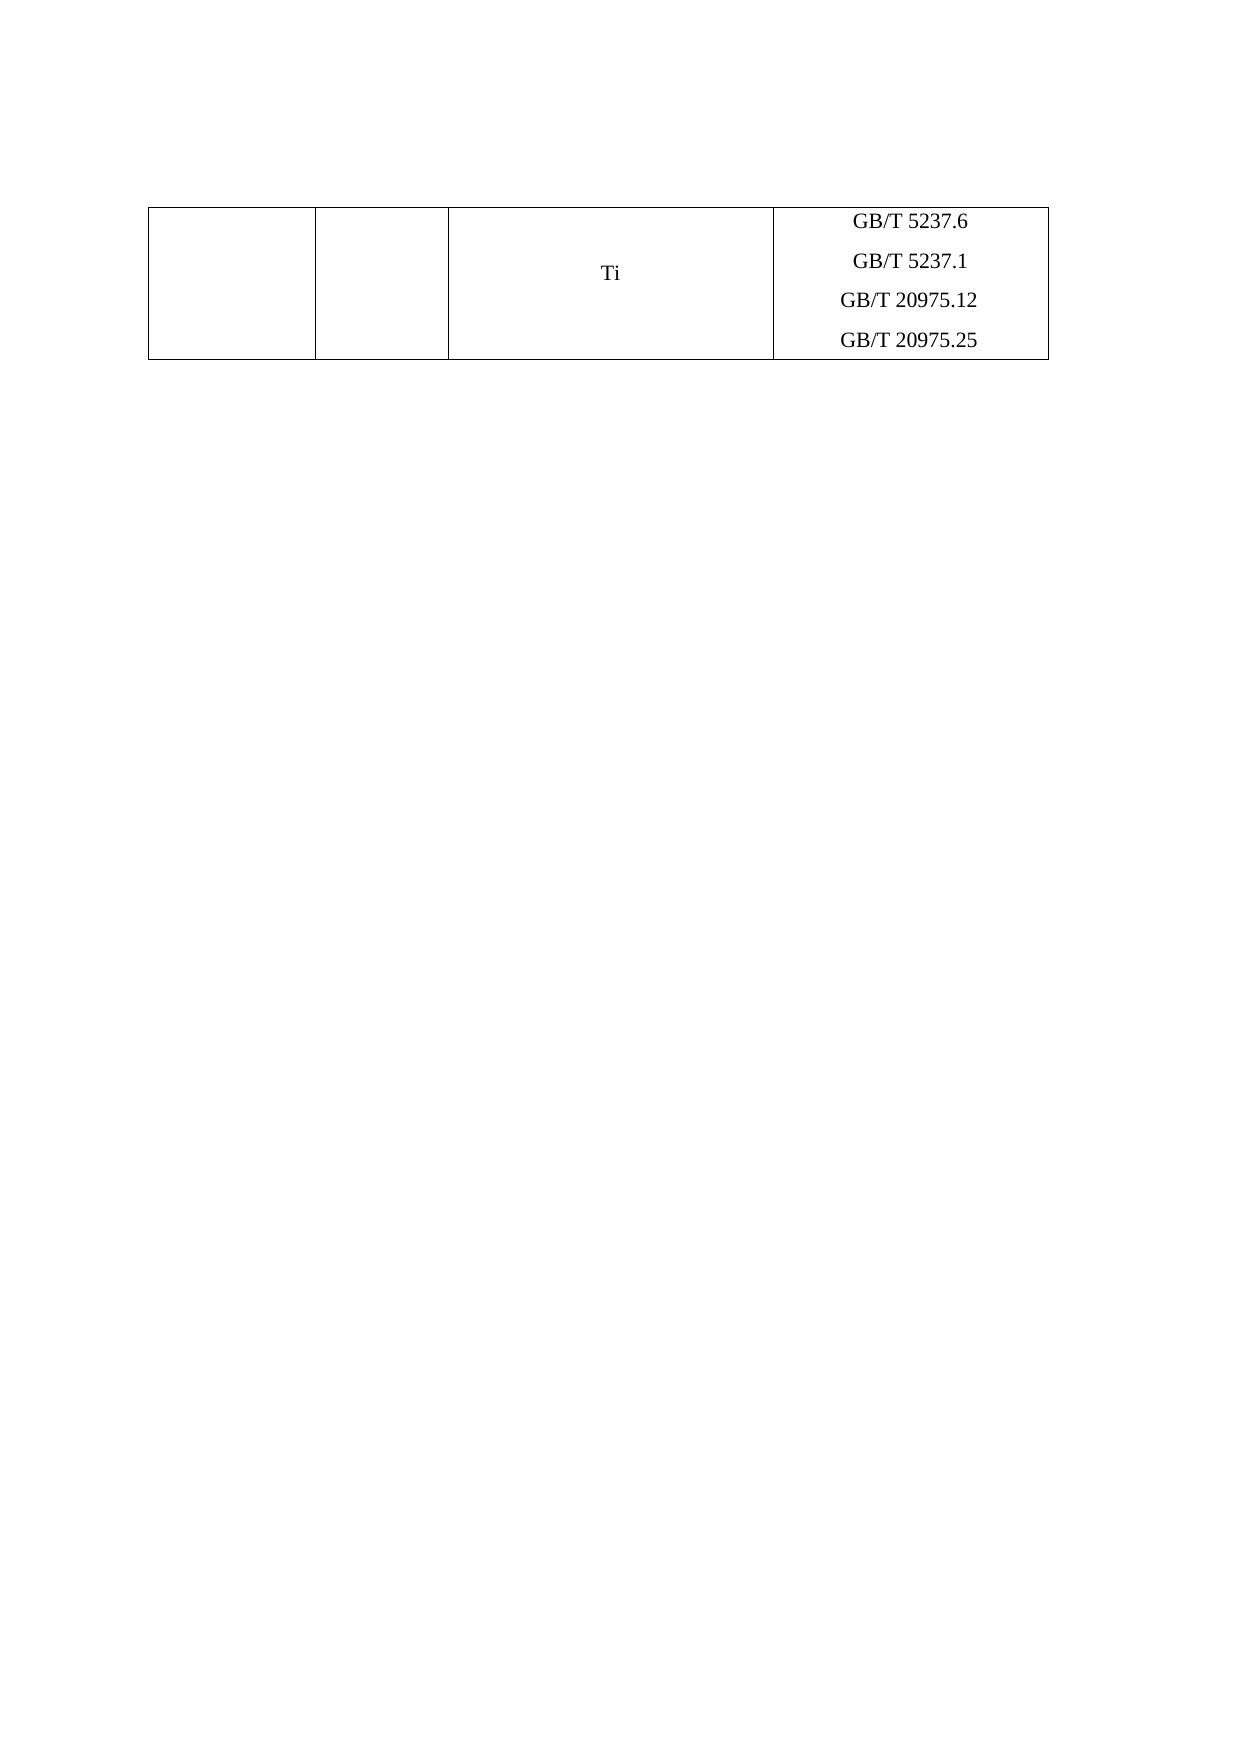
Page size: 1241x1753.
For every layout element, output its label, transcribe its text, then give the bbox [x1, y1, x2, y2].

table_cell GB/T 5237.6 GB/T 5237.1 GB/T 20975.12 GB/T 20975.25 [774, 208, 1048, 359]
table_cell Ti [449, 208, 773, 359]
